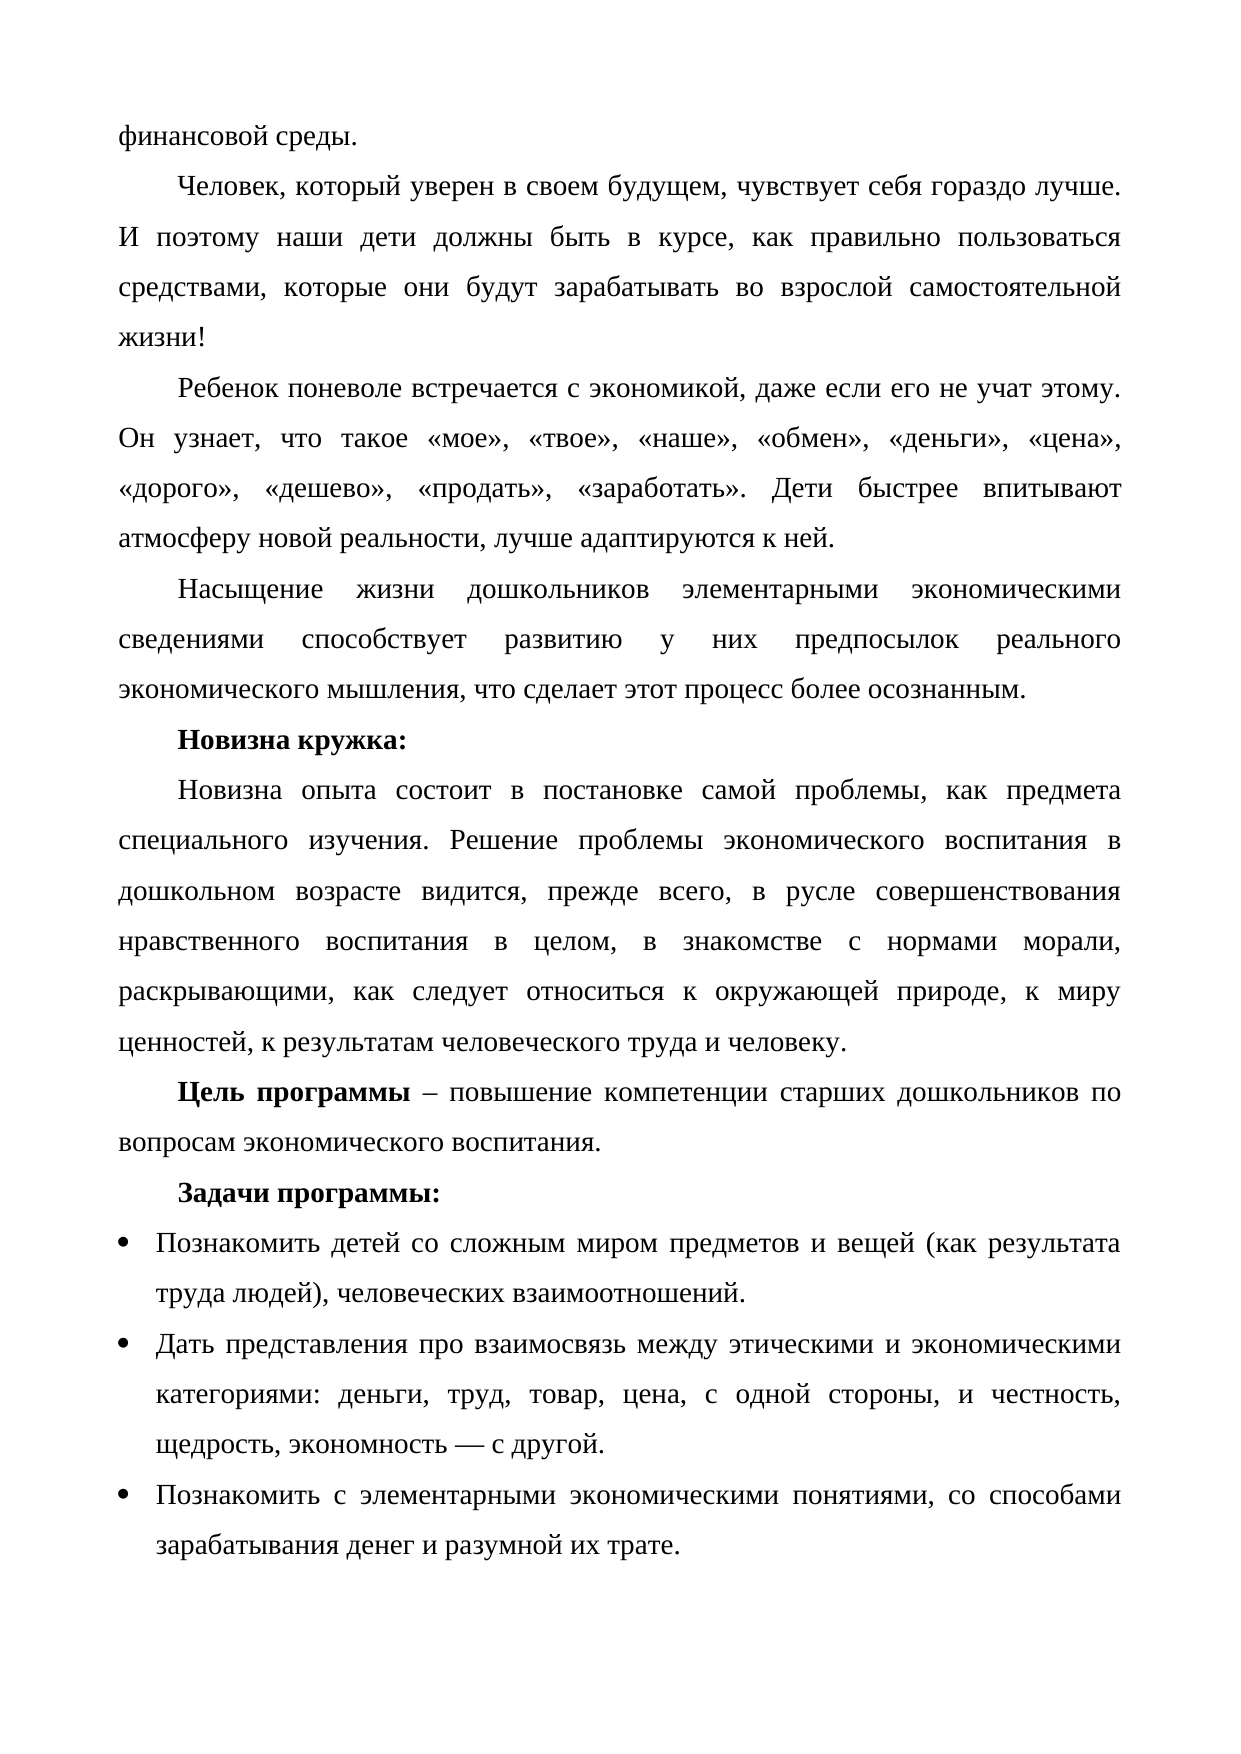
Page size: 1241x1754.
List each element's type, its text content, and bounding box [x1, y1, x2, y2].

text Новизна опыта состоит в постановке самой проблемы, как предмета специального изучения. Решение проблемы экономического воспитания в дошкольном возрасте видится, прежде всего, в русле совершенствования нравственного воспитания в целом, в знакомстве с нормами морали, раскрывающими, как следует относиться к окружающей природе, к миру ценностей, к результатам человеческого труда и человеку. [118, 772, 1122, 1057]
text Ребенок поневоле встречается с экономикой, даже если его не учат этому. Он узнает, что такое «мое», «твое», «наше», «обмен», «деньги», «цена», «дорого», «дешево», «продать», «заработать». Дети быстрее впитывают атмосферу новой реальности, лучше адаптируются к ней. [118, 370, 1122, 554]
text Задачи программы: [118, 1175, 1122, 1208]
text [118, 118, 1122, 152]
text Человек, который уверен в своем будущем, чувствует себя гораздо лучше. И поэтому наши дети должны быть в курсе, как правильно пользоваться средствами, которые они будут зарабатывать во взрослой самостоятельной жизни! [118, 168, 1122, 353]
list Новизна кружка: [118, 722, 1122, 755]
list Познакомить с элементарными экономическими понятиями, со способами зарабатывания денег и разумной их трате. [118, 1477, 1122, 1561]
text Цель программы – повышение компетенции старших дошкольников по вопросам экономического воспитания. [118, 1074, 1122, 1158]
list Познакомить детей со сложным миром предметов и вещей (как результата труда людей), человеческих взаимоотношений. [118, 1225, 1122, 1309]
text Насыщение жизни дошкольников элементарными экономическими сведениями способствует развитию у них предпосылок реального экономического мышления, что сделает этот процесс более осознанным. [118, 571, 1122, 705]
list Дать представления про взаимосвязь между этическими и экономическими категориями: деньги, труд, товар, цена, с одной стороны, и честность, щедрость, экономность — с другой. [118, 1326, 1122, 1460]
